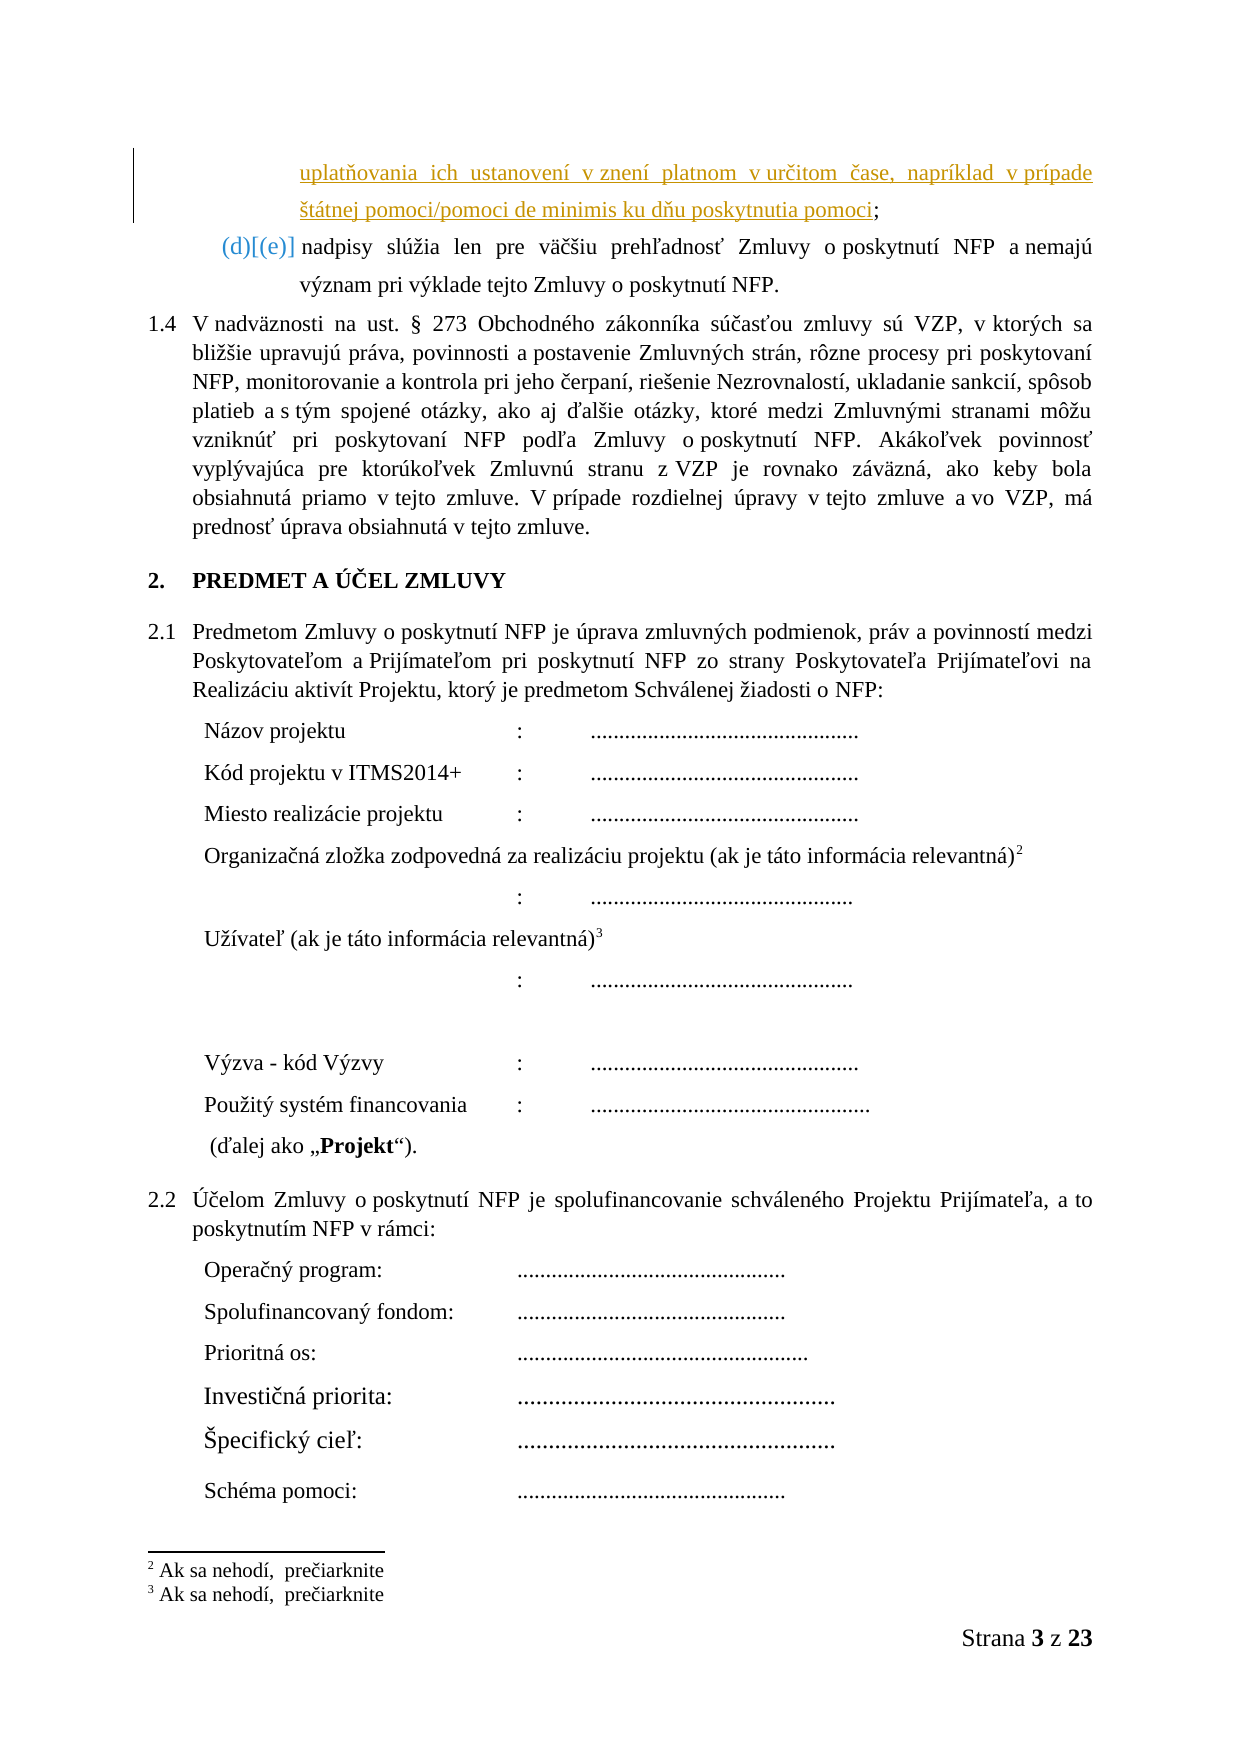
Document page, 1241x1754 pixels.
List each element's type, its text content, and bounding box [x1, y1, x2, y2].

text Užívateľ (ak je táto informácia relevantná) [204, 925, 1092, 951]
list nadpisy slúžia len pre väčšiu prehľadnosť Zmluvy o poskytnutí NFP a nemajú význam pri výklade tejto Zmluvy o poskytnutí NFP. [222, 223, 1092, 298]
text : .............................................. [516, 883, 1092, 910]
text Operačný program: ............................................... [204, 1257, 1092, 1283]
text Organizačná zložka zodpovedná za realizáciu projektu (ak je táto informácia relevantná) [204, 842, 1092, 868]
text : .............................................. [516, 966, 1092, 993]
text (ďalej ako „Projekt“). [204, 1132, 1092, 1158]
text 2.2 Účelom Zmluvy o poskytnutí NFP je spolufinancovanie schváleného Projektu Prijímateľa, a to poskytnutím NFP v rámci: [148, 1186, 1092, 1241]
text Kód projektu v ITMS2014+ : ............................................... [204, 759, 1092, 785]
text Schéma pomoci: ............................................... [204, 1477, 1092, 1504]
text Spolufinancovaný fondom: ............................................... [204, 1298, 1092, 1324]
text Výzva - kód Výzvy : ............................................... [148, 1049, 1092, 1076]
text Názov projektu : ............................................... [204, 718, 1092, 744]
text Investičná priorita: ................................................... [203, 1381, 1092, 1410]
text Špecifický cieľ: ................................................... [203, 1425, 1092, 1454]
text 2.1 Predmetom Zmluvy o poskytnutí NFP je úprava zmluvných podmienok, práv a povinností medzi Poskytovateľom a Prijímateľom pri poskytnutí NFP zo strany Poskytovateľa Prijímateľovi na Realizáciu aktivít Projektu, ktorý je predmetom Schválenej žiadosti o NFP: [148, 618, 1092, 702]
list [222, 148, 1092, 223]
text Použitý systém financovania : ................................................. [148, 1091, 1092, 1117]
text 1.4 V nadväznosti na ust. § 273 Obchodného zákonníka súčasťou zmluvy sú VZP, v ktorých sa bližšie upravujú práva, povinnosti a postavenie Zmluvných strán, rôzne procesy pri poskytovaní NFP, monitorovanie a kontrola pri jeho čerpaní, riešenie Nezrovnalostí, ukladanie sankcií, spôsob platieb a s tým spojené otázky, ako aj ďalšie otázky, ktoré medzi Zmluvnými stranami môžu vzniknúť pri poskytovaní NFP podľa Zmluvy o poskytnutí NFP. Akákoľvek povinnosť vyplývajúca pre ktorúkoľvek Zmluvnú stranu z VZP je rovnako záväzná, ako keby bola obsiahnutá priamo v tejto zmluve. V prípade rozdielnej úpravy v tejto zmluve a vo VZP, má prednosť úprava obsiahnutá v tejto zmluve. [148, 310, 1092, 539]
text Miesto realizácie projektu : ............................................... [204, 801, 1092, 827]
text Prioritná os: ................................................... [204, 1339, 1092, 1366]
subtitle PREDMET A ÚČEL ZMLUVY [148, 567, 1092, 593]
